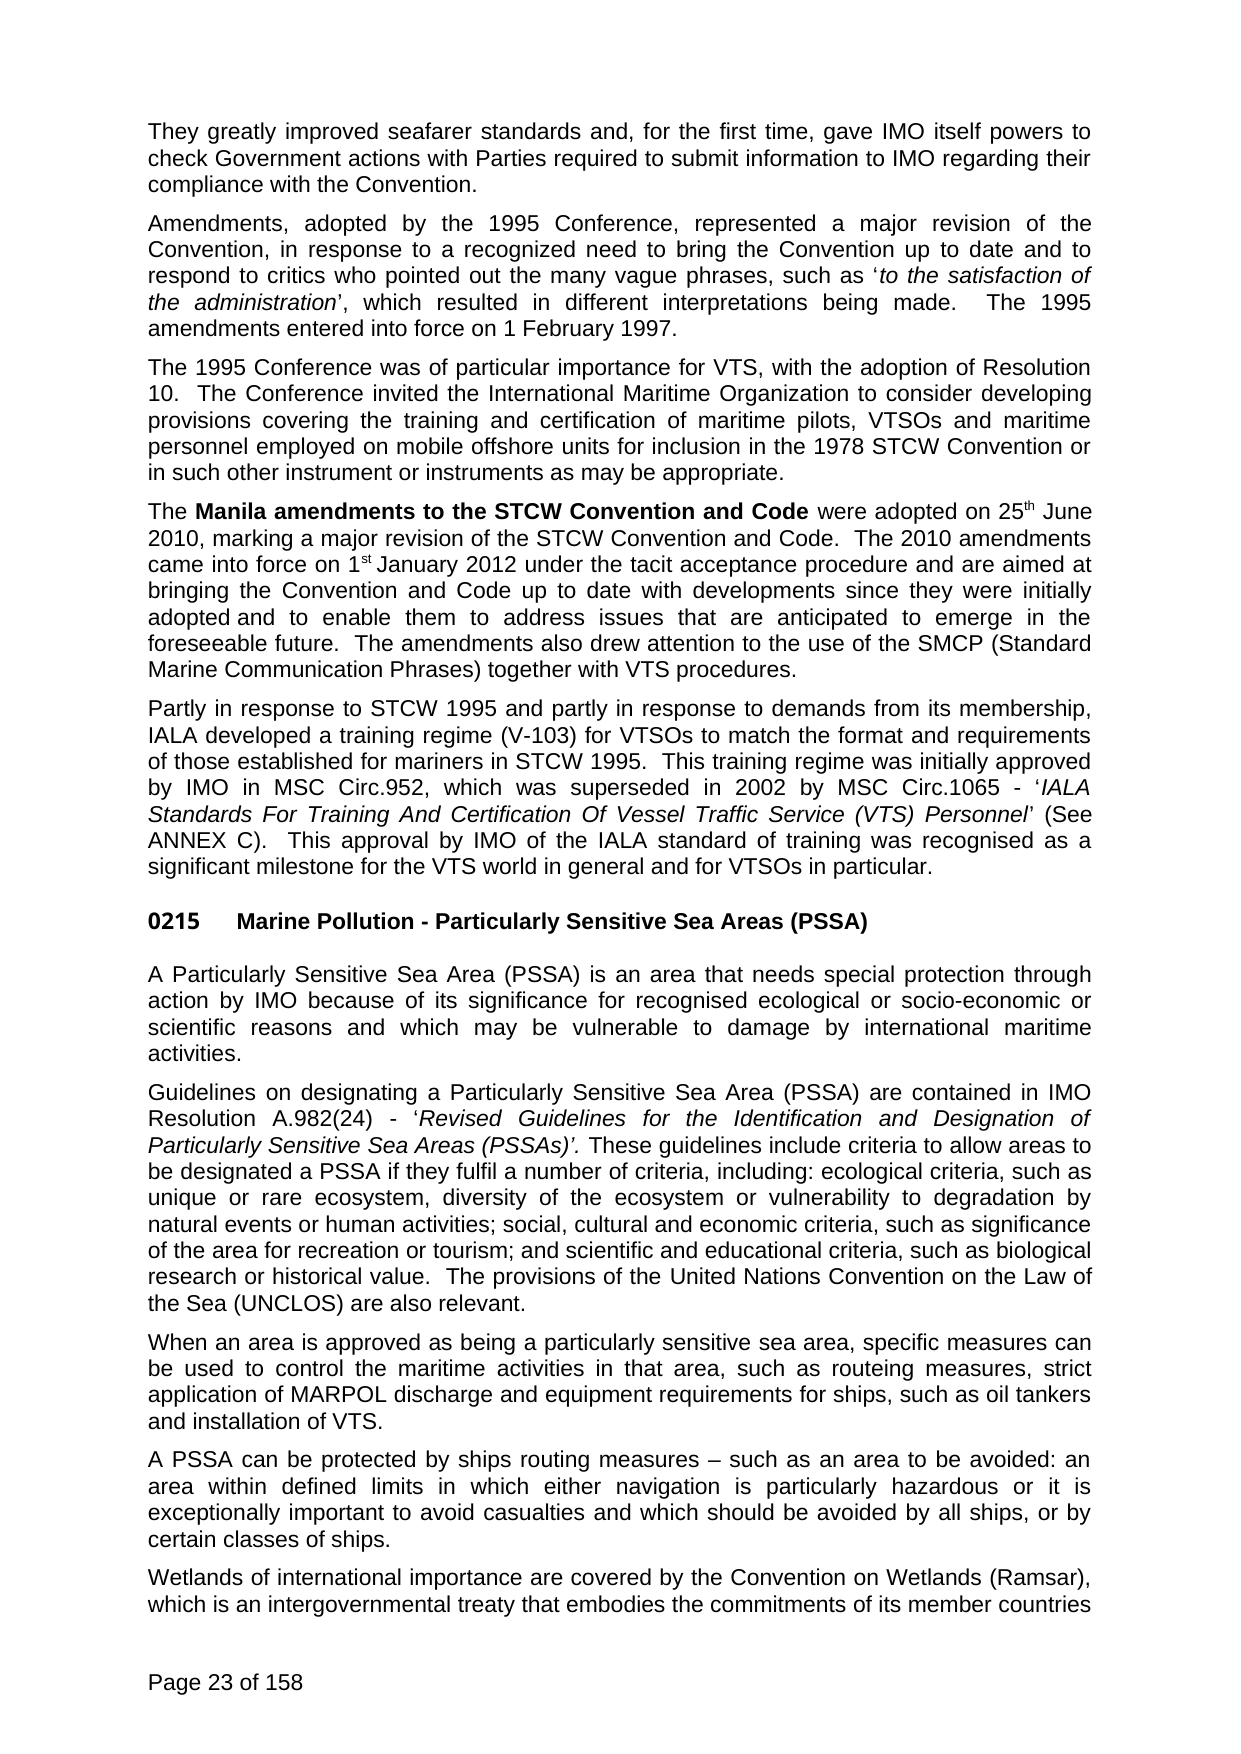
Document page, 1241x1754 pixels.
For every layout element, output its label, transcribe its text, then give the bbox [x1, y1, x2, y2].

text A PSSA can be protected by ships routing measures – such as an area to be avoided: an area within defined limits in which either navigation is particularly hazardous or it is exceptionally important to avoid casualties and which should be avoided by all ships, or by certain classes of ships. [148, 1446, 1092, 1552]
text Guidelines on designating a Particularly Sensitive Sea Area (PSSA) are contained in IMO Resolution A.982(24) - ‘Revised Guidelines for the Identification and Designation of Particularly Sensitive Sea Areas (PSSAs)’. These guidelines include criteria to allow areas to be designated a PSSA if they fulfil a number of criteria, including: ecological criteria, such as unique or rare ecosystem, diversity of the ecosystem or vulnerability to degradation by natural events or human activities; social, cultural and economic criteria, such as significance of the area for recreation or tourism; and scientific and educational criteria, such as biological research or historical value. The provisions of the United Nations Convention on the Law of the Sea (UNCLOS) are also relevant. [148, 1079, 1092, 1316]
text When an area is approved as being a particularly sensitive sea area, specific measures can be used to control the maritime activities in that area, such as routeing measures, strict application of MARPOL discharge and equipment requirements for ships, such as oil tankers and installation of VTS. [148, 1328, 1092, 1434]
text The Manila amendments to the STCW Convention and Code were adopted on 25th June 2010, marking a major revision of the STCW Convention and Code. The 2010 amendments came into force on 1st January 2012 under the tacit acceptance procedure and are aimed at bringing the Convention and Code up to date with developments since they were initially adopted and to enable them to address issues that are anticipated to emerge in the foreseeable future. The amendments also drew attention to the use of the SMCP (Standard Marine Communication Phrases) together with VTS procedures. [148, 498, 1092, 683]
text The 1995 Conference was of particular importance for VTS, with the adoption of Resolution 10. The Conference invited the International Maritime Organization to consider developing provisions covering the training and certification of maritime pilots, VTSOs and maritime personnel employed on mobile offshore units for inclusion in the 1978 STCW Convention or in such other instrument or instruments as may be appropriate. [148, 354, 1092, 486]
text Partly in response to STCW 1995 and partly in response to demands from its membership, IALA developed a training regime (V-103) for VTSOs to match the format and requirements of those established for mariners in STCW 1995. This training regime was initially approved by IMO in MSC Circ.952, which was superseded in 2002 by MSC Circ.1065 - ‘IALA Standards For Training And Certification Of Vessel Traffic Service (VTS) Personnel’ (See ANNEX C). This approval by IMO of the IALA standard of training was recognised as a significant milestone for the VTS world in general and for VTSOs in particular. [148, 695, 1092, 880]
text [148, 1564, 1092, 1617]
text Amendments, adopted by the 1995 Conference, represented a major revision of the Convention, in response to a recognized need to bring the Convention up to date and to respond to critics who pointed out the many vague phrases, such as ‘to the satisfaction of the administration’, which resulted in different interpretations being made. The 1995 amendments entered into force on 1 February 1997. [148, 210, 1092, 341]
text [148, 118, 1092, 197]
subtitle Marine Pollution - Particularly Sensitive Sea Areas (PSSA) [148, 905, 1092, 936]
text A Particularly Sensitive Sea Area (PSSA) is an area that needs special protection through action by IMO because of its significance for recognised ecological or socio-economic or scientific reasons and which may be vulnerable to damage by international maritime activities. [148, 961, 1092, 1066]
